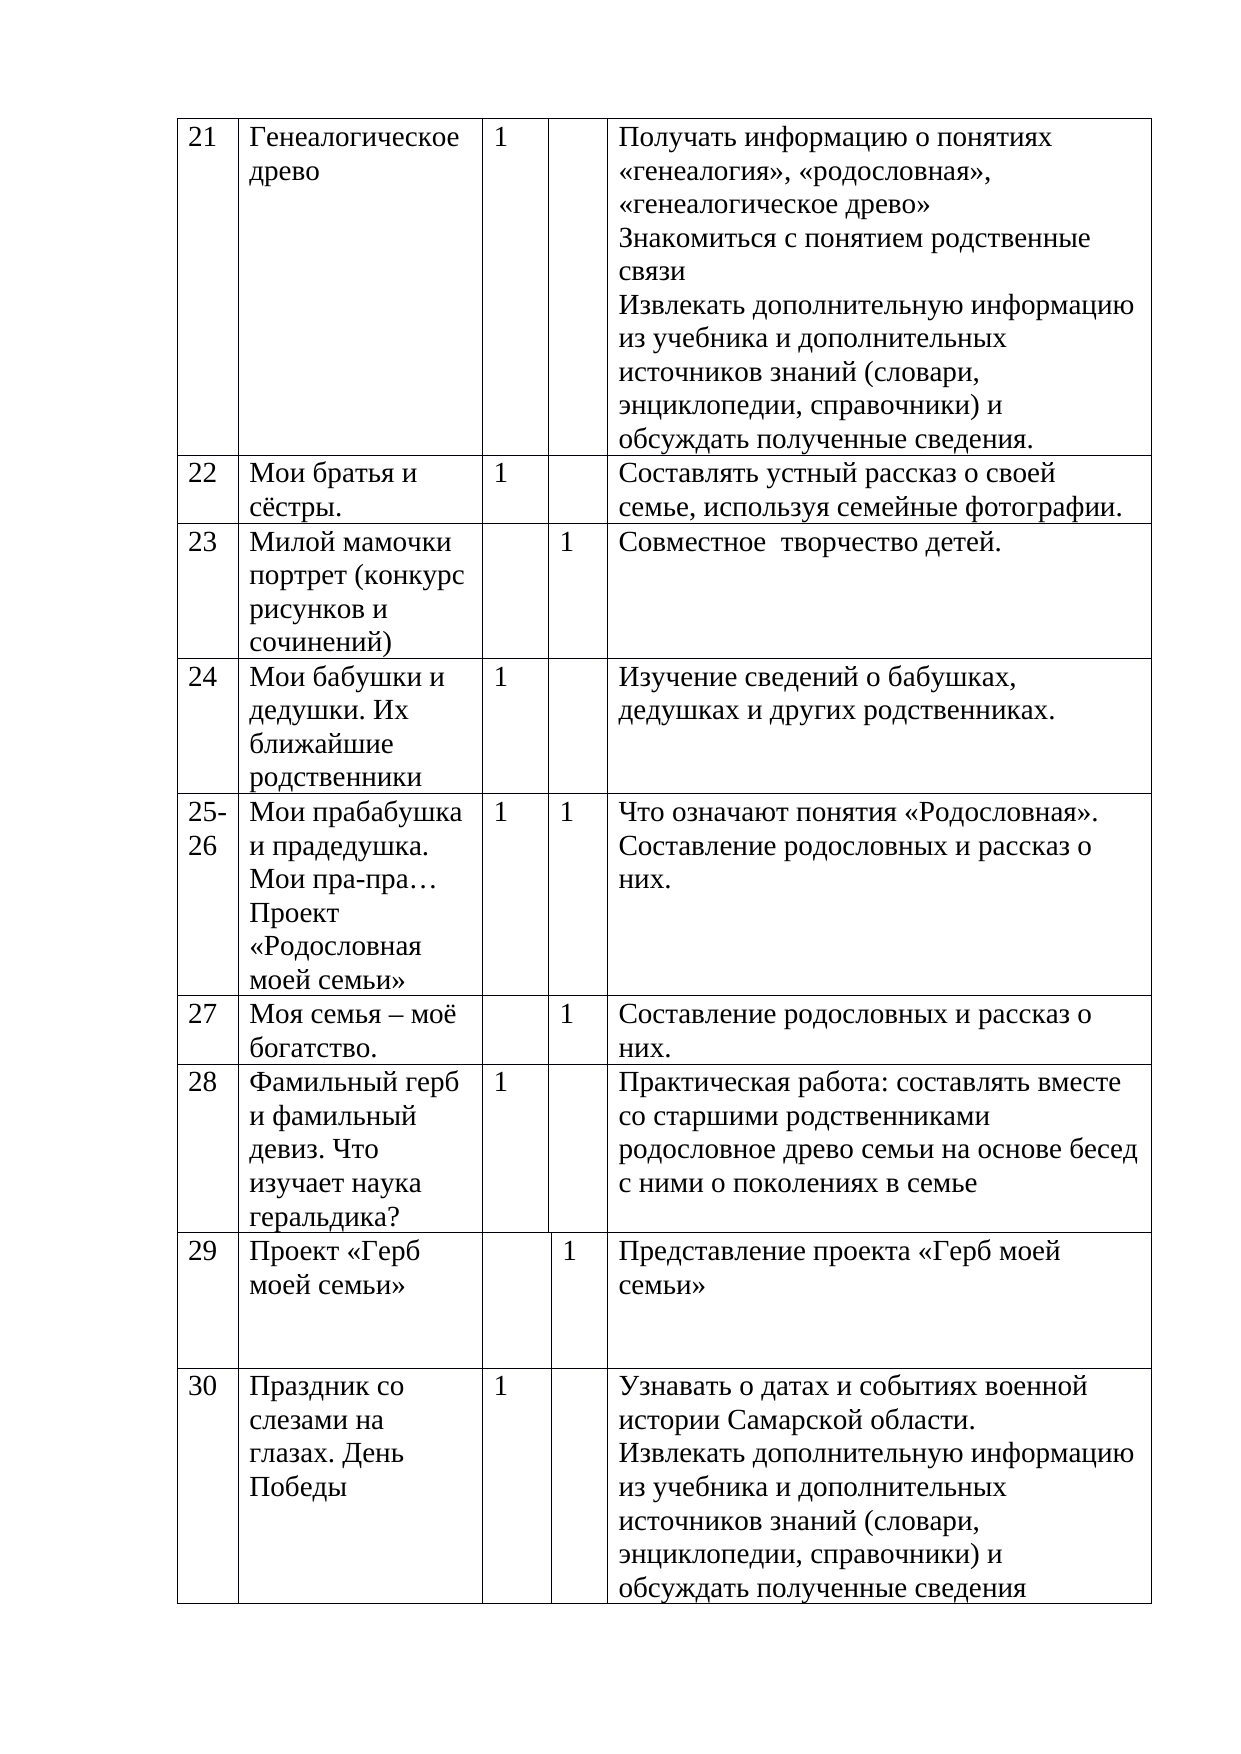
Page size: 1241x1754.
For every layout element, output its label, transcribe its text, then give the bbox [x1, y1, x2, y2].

table_cell 24 [178, 659, 238, 793]
table_cell [483, 524, 548, 658]
table_cell 28 [178, 1065, 238, 1232]
table_cell Изучение сведений о бабушках, дедушках и других родственниках. [608, 659, 1151, 793]
table_cell Проект «Герб моей семьи» [239, 1233, 482, 1367]
table_cell 25-26 [178, 794, 238, 995]
table_cell [552, 1369, 607, 1603]
table_cell 1 [483, 1065, 548, 1232]
table_cell 27 [178, 996, 238, 1063]
table_cell Что означают понятия «Родословная». Составление родословных и рассказ о них. [608, 794, 1151, 995]
table_cell 29 [178, 1233, 238, 1367]
table_cell Совместное творчество детей. [608, 524, 1151, 658]
table_cell 1 [483, 794, 548, 995]
table_cell 22 [178, 456, 238, 523]
table_cell 1 [549, 996, 607, 1063]
table_cell 21 [178, 119, 238, 454]
table_cell Генеалогическое древо [239, 119, 482, 454]
table_cell Представление проекта «Герб моей семьи» [608, 1233, 1151, 1367]
table_cell [549, 1065, 607, 1232]
table_cell Моя семья – моё богатство. [239, 996, 482, 1063]
table_cell Милой мамочки портрет (конкурс рисунков и сочинений) [239, 524, 482, 658]
table_cell 23 [178, 524, 238, 658]
table_cell Получать информацию о понятиях «генеалогия», «родословная», «генеалогическое древо» Знакомиться с понятием родственные связи Извлекать дополнительную информацию из учебника и дополнительных источников знаний (словари, энциклопедии, справочники) и обсуждать полученные сведения. [608, 119, 1151, 454]
table_cell Праздник со слезами на глазах. День Победы [239, 1369, 482, 1603]
table_cell Мои братья и сёстры. [239, 456, 482, 523]
table_cell [549, 119, 607, 454]
table_cell Фамильный герб и фамильный девиз. Что изучает наука геральдика? [239, 1065, 482, 1232]
table_cell Мои бабушки и дедушки. Их ближайшие родственники [239, 659, 482, 793]
table_cell 1 [552, 1233, 607, 1367]
table_cell 1 [483, 119, 548, 454]
table_cell 1 [483, 659, 548, 793]
table_cell Практическая работа: составлять вместе со старшими родственниками родословное древо семьи на основе бесед с ними о поколениях в семье [608, 1065, 1151, 1232]
table_cell [549, 456, 607, 523]
table_cell Составлять устный рассказ о своей семье, используя семейные фотографии. [608, 456, 1151, 523]
table_cell [483, 996, 548, 1063]
table_cell 1 [549, 524, 607, 658]
table_cell 1 [483, 1369, 551, 1603]
table_cell Составление родословных и рассказ о них. [608, 996, 1151, 1063]
table_cell 1 [483, 456, 548, 523]
table_cell [549, 659, 607, 793]
table_cell [483, 1233, 551, 1367]
table_cell Мои прабабушка и прадедушка. Мои пра-пра… Проект «Родословная моей семьи» [239, 794, 482, 995]
table_cell Узнавать о датах и событиях военной истории Самарской области. Извлекать дополнительную информацию из учебника и дополнительных источников знаний (словари, энциклопедии, справочники) и обсуждать полученные сведения [608, 1369, 1151, 1603]
table_cell 30 [178, 1369, 238, 1603]
table_cell 1 [549, 794, 607, 995]
